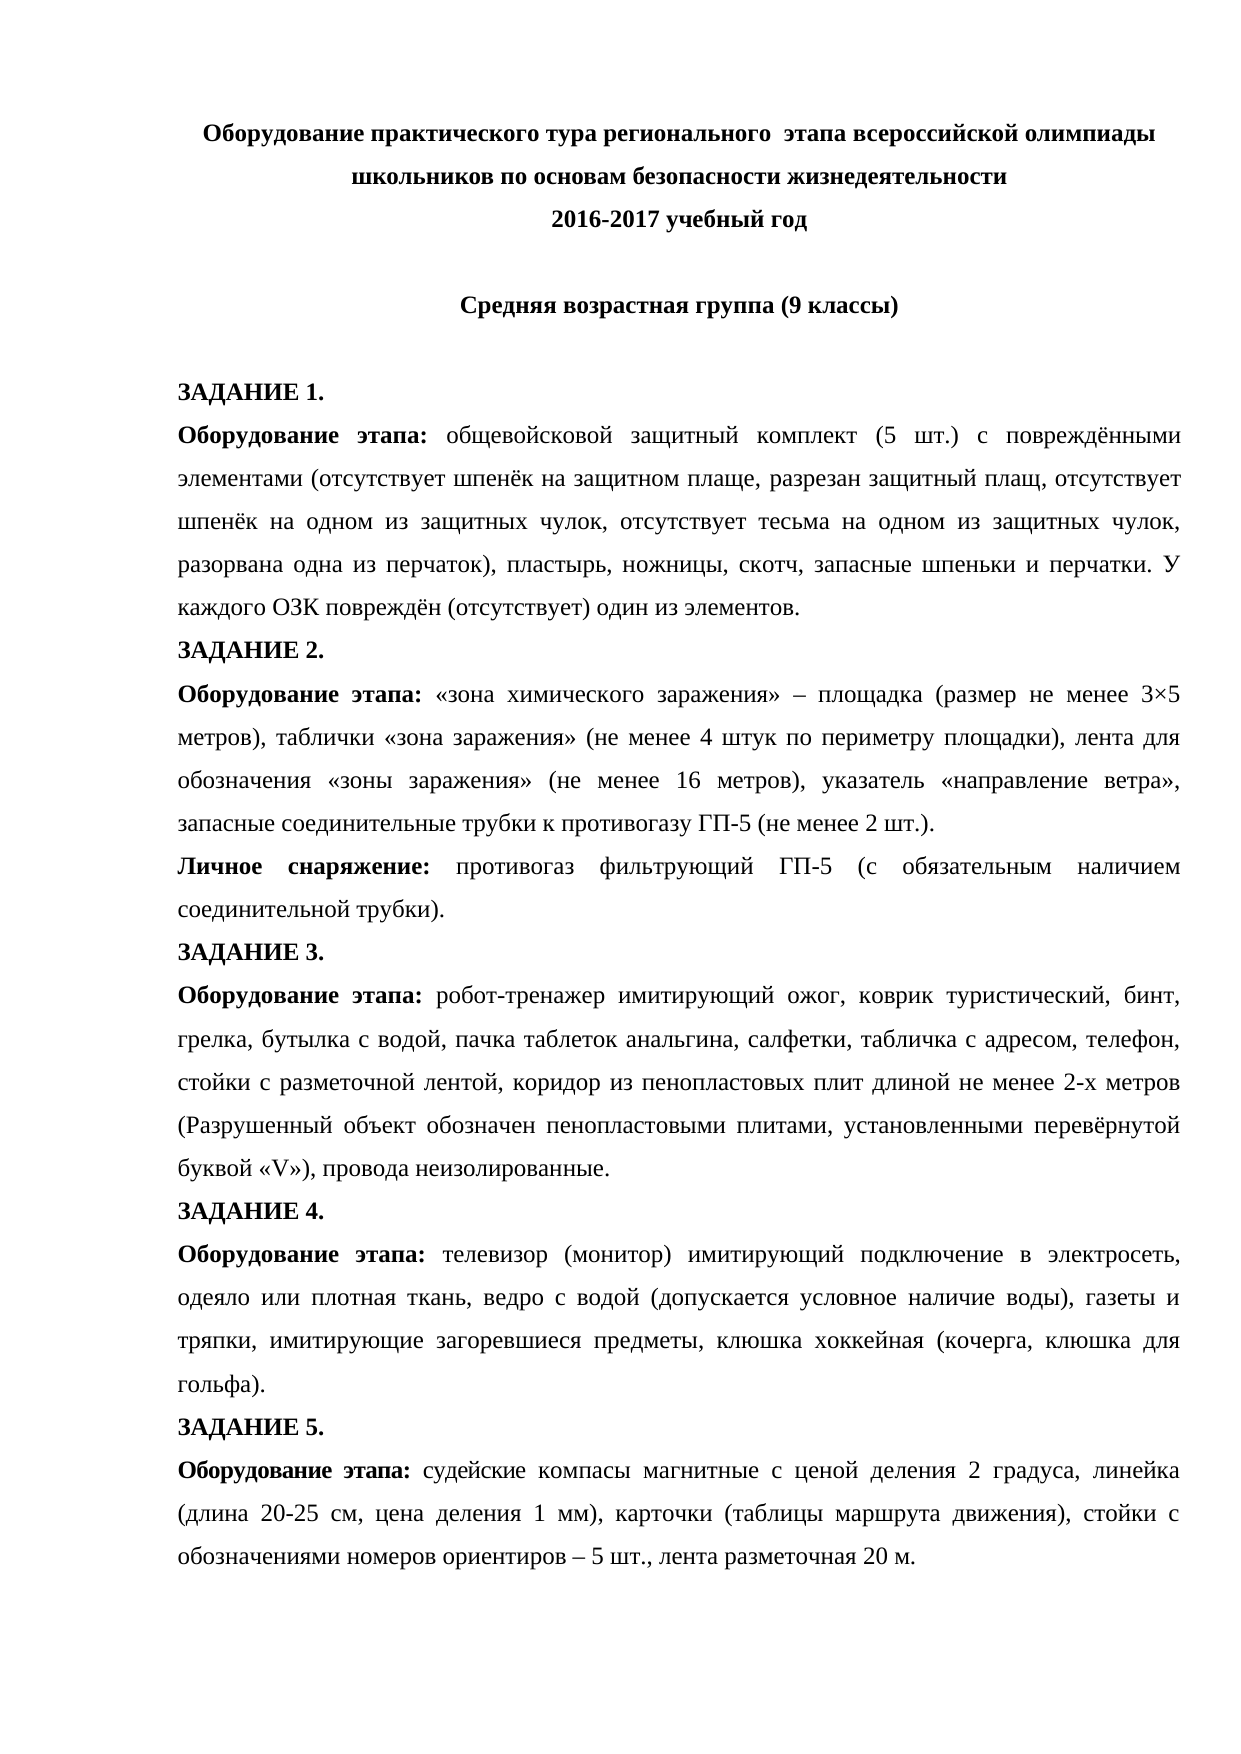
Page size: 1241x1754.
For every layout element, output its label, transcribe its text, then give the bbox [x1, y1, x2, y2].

text Оборудование этапа: судейские компасы магнитные с ценой деления 2 градуса, линейка (длина 20-25 см, цена деления 1 мм), карточки (таблицы маршрута движения), стойки с обозначениями номеров ориентиров – 5 шт., лента разметочная 20 м. [177, 1455, 1181, 1570]
text ЗАДАНИЕ 3. [177, 937, 1181, 966]
text Оборудование этапа: «зона химического заражения» – площадка (размер не менее 3×5 метров), таблички «зона заражения» (не менее 4 штук по периметру площадки), лента для обозначения «зоны заражения» (не менее 16 метров), указатель «направление ветра», запасные соединительные трубки к противогазу ГП-5 (не менее 2 шт.). [177, 679, 1181, 837]
list Оборудование этапа: телевизор (монитор) имитирующий подключение в электросеть, одеяло или плотная ткань, ведро с водой (допускается условное наличие воды), газеты и тряпки, имитирующие загоревшиеся предметы, клюшка хоккейная (кочерга, клюшка для гольфа). [177, 1239, 1181, 1397]
text ЗАДАНИЕ 5. [177, 1412, 1181, 1441]
text ЗАДАНИЕ 2. [177, 636, 1181, 664]
text Оборудование этапа: общевойсковой защитный комплект (5 шт.) с повреждёнными элементами (отсутствует шпенёк на защитном плаще, разрезан защитный плащ, отсутствует шпенёк на одном из защитных чулок, отсутствует тесьма на одном из защитных чулок, разорвана одна из перчаток), пластырь, ножницы, скотч, запасные шпеньки и перчатки. У каждого ОЗК повреждён (отсутствует) один из элементов. [177, 420, 1181, 621]
text ЗАДАНИЕ 4. [177, 1196, 1181, 1225]
text Средняя возрастная группа (9 классы) [177, 291, 1181, 319]
text 2016-2017 учебный год [177, 204, 1181, 233]
text Личное снаряжение: противогаз фильтрующий ГП-5 (с обязательным наличием соединительной трубки). [177, 851, 1181, 923]
text ЗАДАНИЕ 1. [177, 377, 1181, 406]
text Оборудование практического тура регионального этапа всероссийской олимпиады школьников по основам безопасности жизнедеятельности [177, 118, 1181, 190]
text Оборудование этапа: робот-тренажер имитирующий ожог, коврик туристический, бинт, грелка, бутылка с водой, пачка таблеток анальгина, салфетки, табличка с адресом, телефон, стойки с разметочной лентой, коридор из пенопластовых плит длиной не менее 2-х метров (Разрушенный объект обозначен пенопластовыми плитами, установленными перевёрнутой буквой «V»), провода неизолированные. [177, 981, 1181, 1182]
